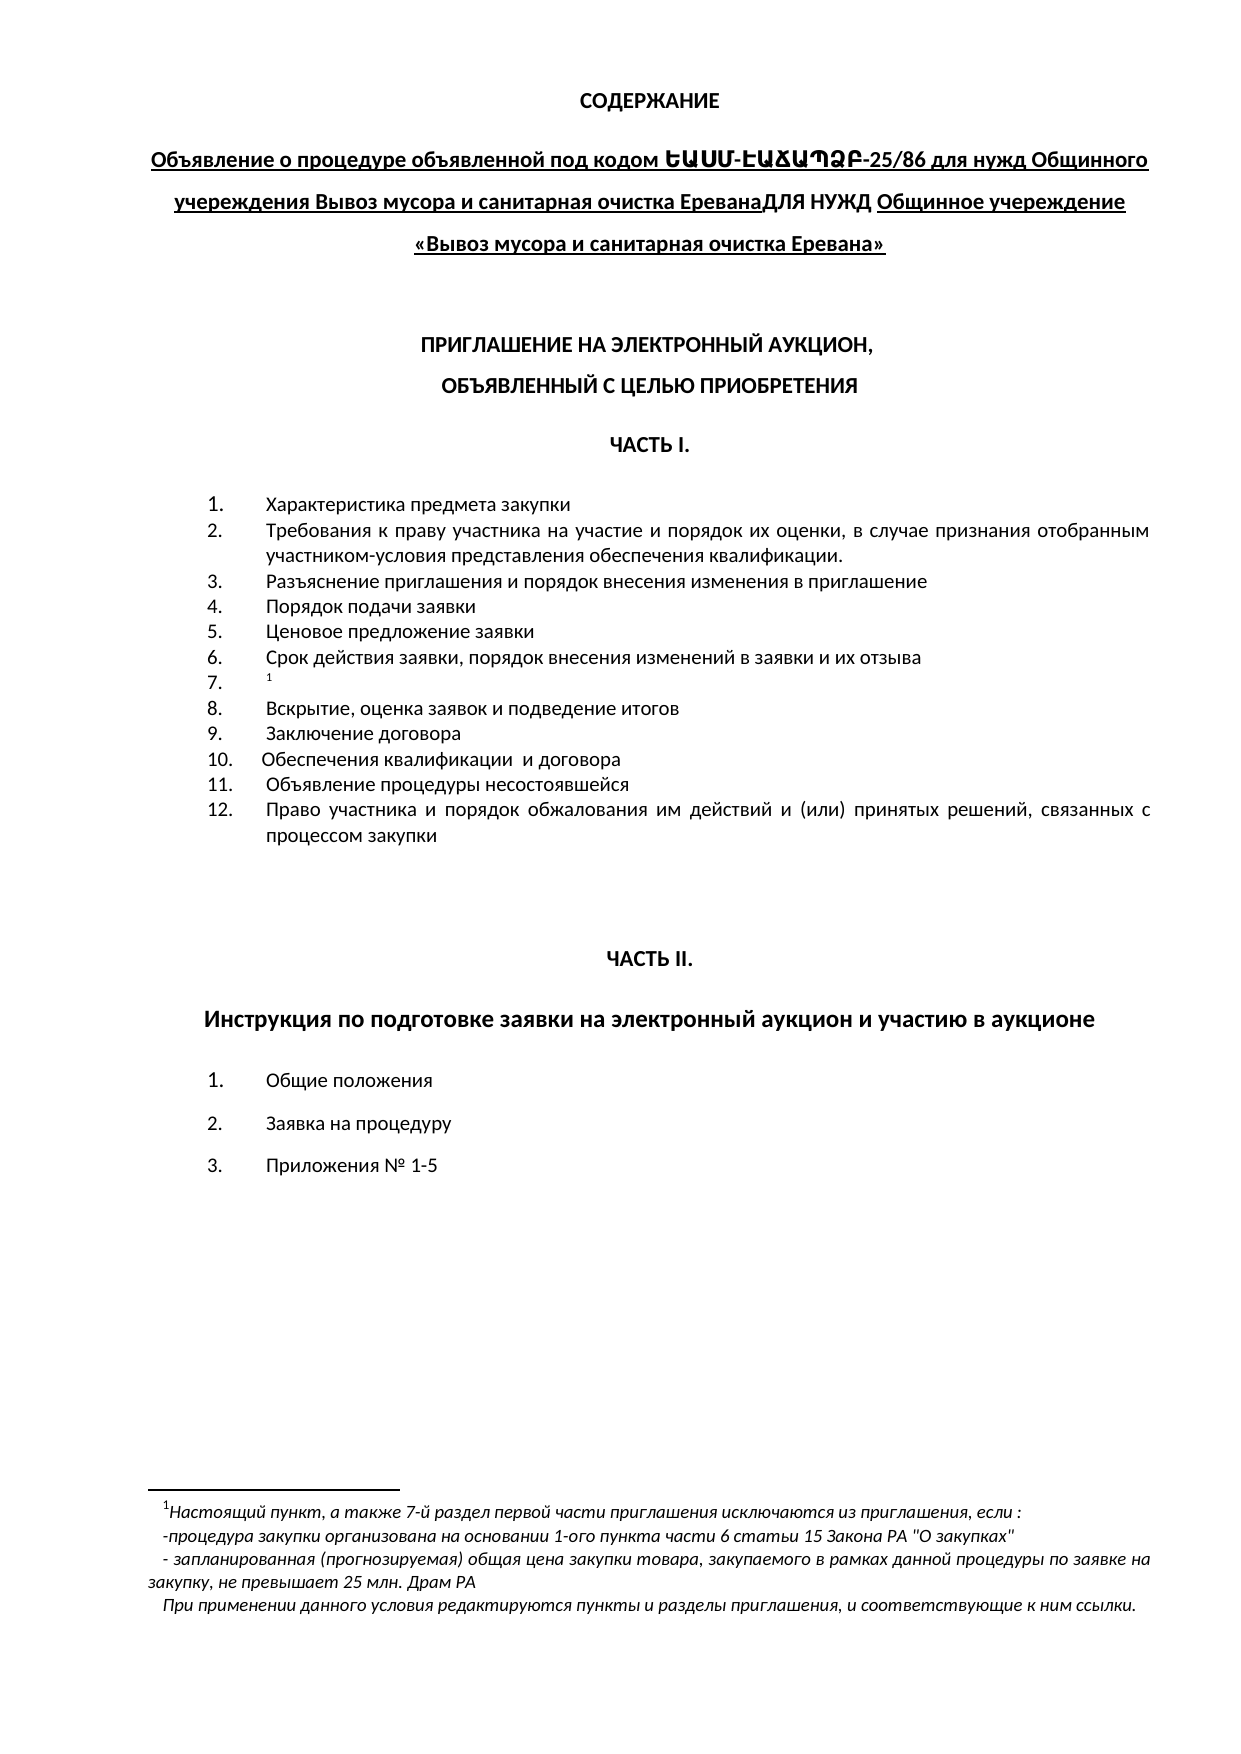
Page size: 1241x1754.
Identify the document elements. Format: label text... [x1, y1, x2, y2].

text 7. [207, 669, 1152, 695]
text 2. Заявка на процедуру [207, 1110, 1152, 1135]
text 8. Вскрытие, оценка заявок и подведение итогов [207, 695, 1152, 720]
text Объявление о процедуре объявленной под кодом ԵԱՍՄ-ԷԱՃԱՊՁԲ-25/86 для нужд Общинного учереждения Вывоз мусора и санитарная очистка ЕреванаДЛЯ НУЖД Общинное учереждение «Вывоз мусора и санитарная очистка Еревана» [148, 145, 1152, 257]
text 3. Приложения № 1-5 [207, 1152, 1152, 1177]
text 12. Право участника и порядок обжалования им действий и (или) принятых решений, связанных с процессом закупки [207, 797, 1152, 847]
text 3. Разъяснение приглашения и порядок внесения изменения в приглашение [207, 568, 1152, 593]
text ЧАСТЬ II. [148, 944, 1152, 972]
text 1. Общие положения [207, 1065, 1152, 1093]
text 11. Объявление процедуры несостоявшейся [207, 771, 1152, 797]
text 5. Ценовое предложение заявки [207, 619, 1152, 644]
text 4. Порядок подачи заявки [207, 593, 1152, 619]
text ЧАСТЬ I. [148, 430, 1152, 458]
text 9. Заключение договора [207, 720, 1152, 746]
text 1. Характеристика предмета закупки [207, 489, 1152, 517]
text Инструкция по подготовке заявки на электронный аукцион и участию в аукционе [148, 1003, 1152, 1033]
text 2. Требования к праву участника на участие и порядок их оценки, в случае признания отобранным участником-условия представления обеспечения квалификации. [207, 517, 1152, 568]
text 10. Обеспечения квалификации и договора [207, 746, 1152, 771]
text 6. Срок действия заявки, порядок внесения изменений в заявки и их отзыва [207, 644, 1152, 669]
text ПРИГЛАШЕНИЕ НА ЭЛЕКТРОННЫЙ АУКЦИОН, ОБЪЯВЛЕННЫЙ С ЦЕЛЬЮ ПРИОБРЕТЕНИЯ [148, 330, 1152, 400]
text СОДЕРЖАНИЕ [148, 86, 1152, 114]
